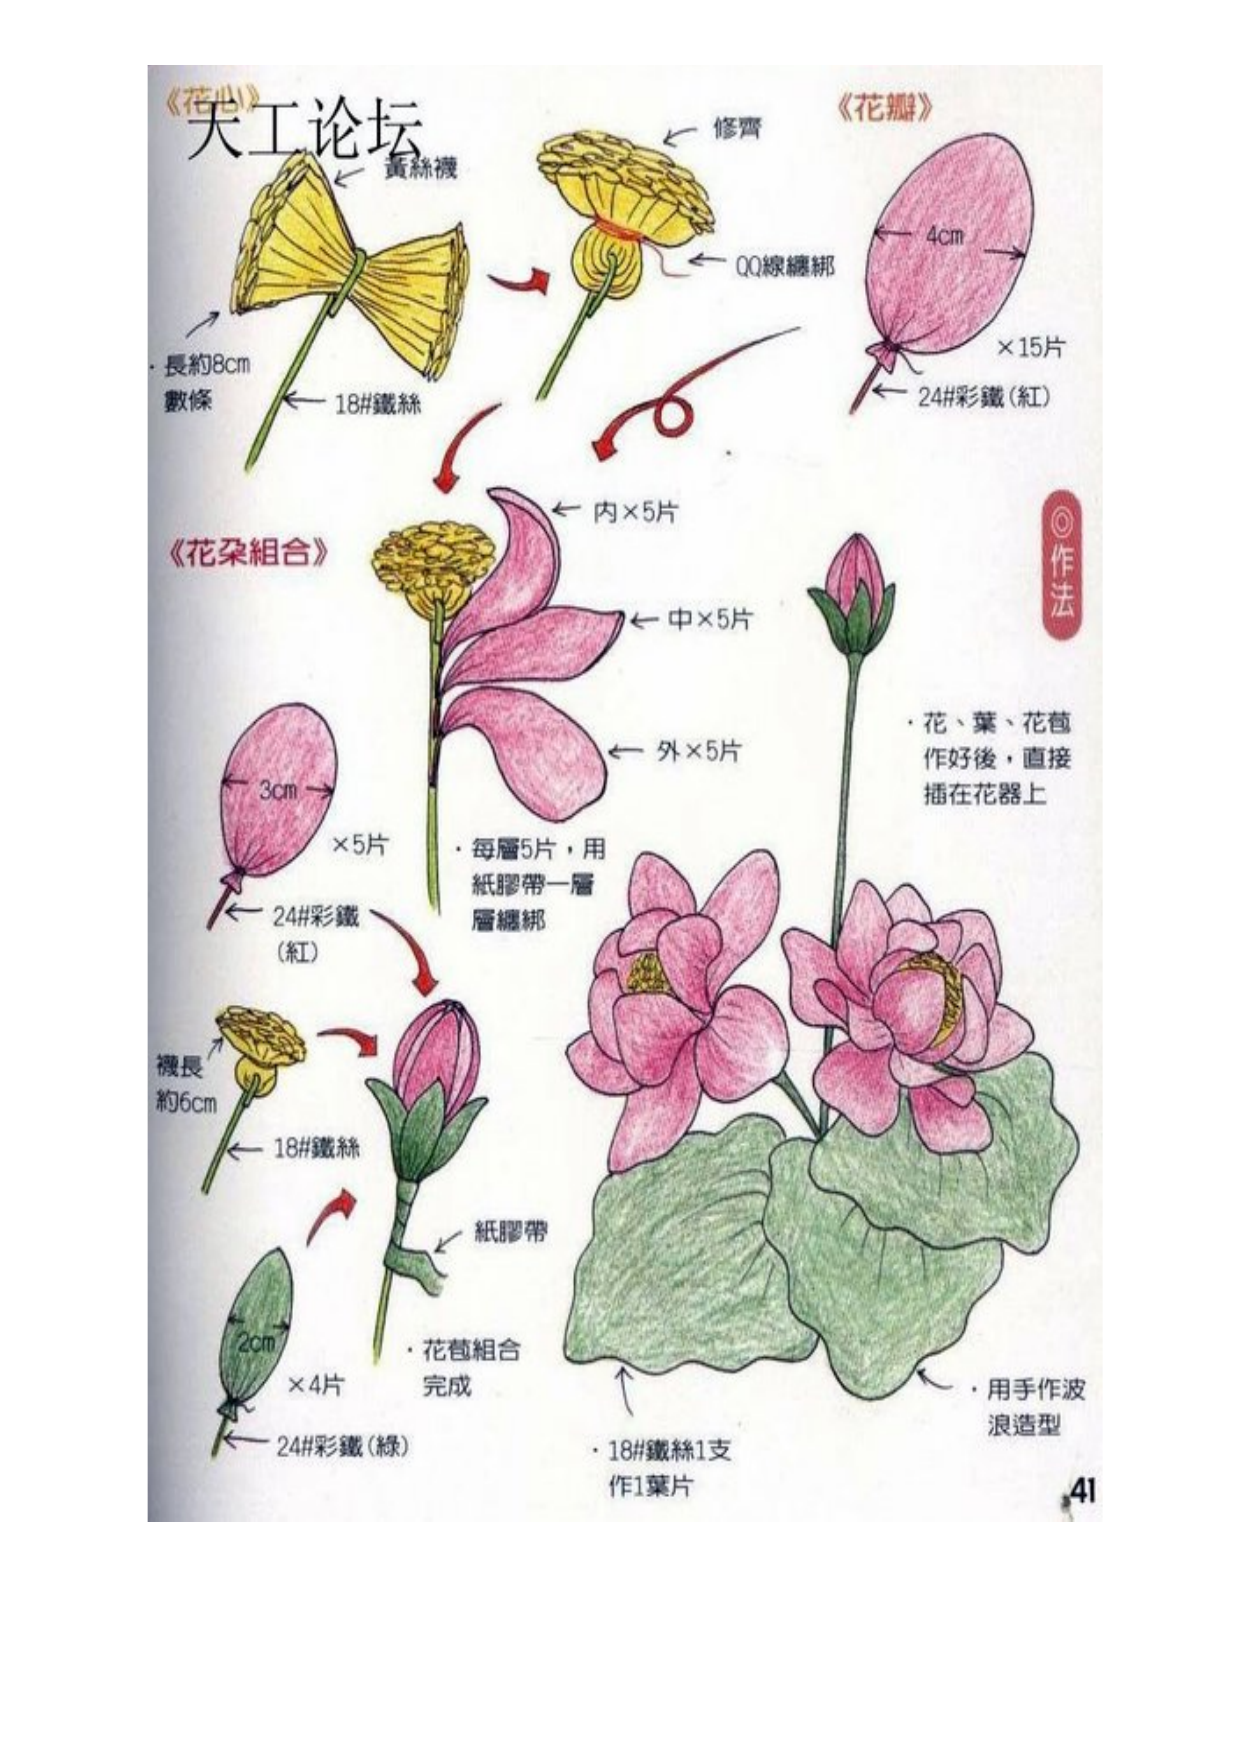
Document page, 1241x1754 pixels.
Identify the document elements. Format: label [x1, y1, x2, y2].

picture [147, 65, 1103, 1522]
